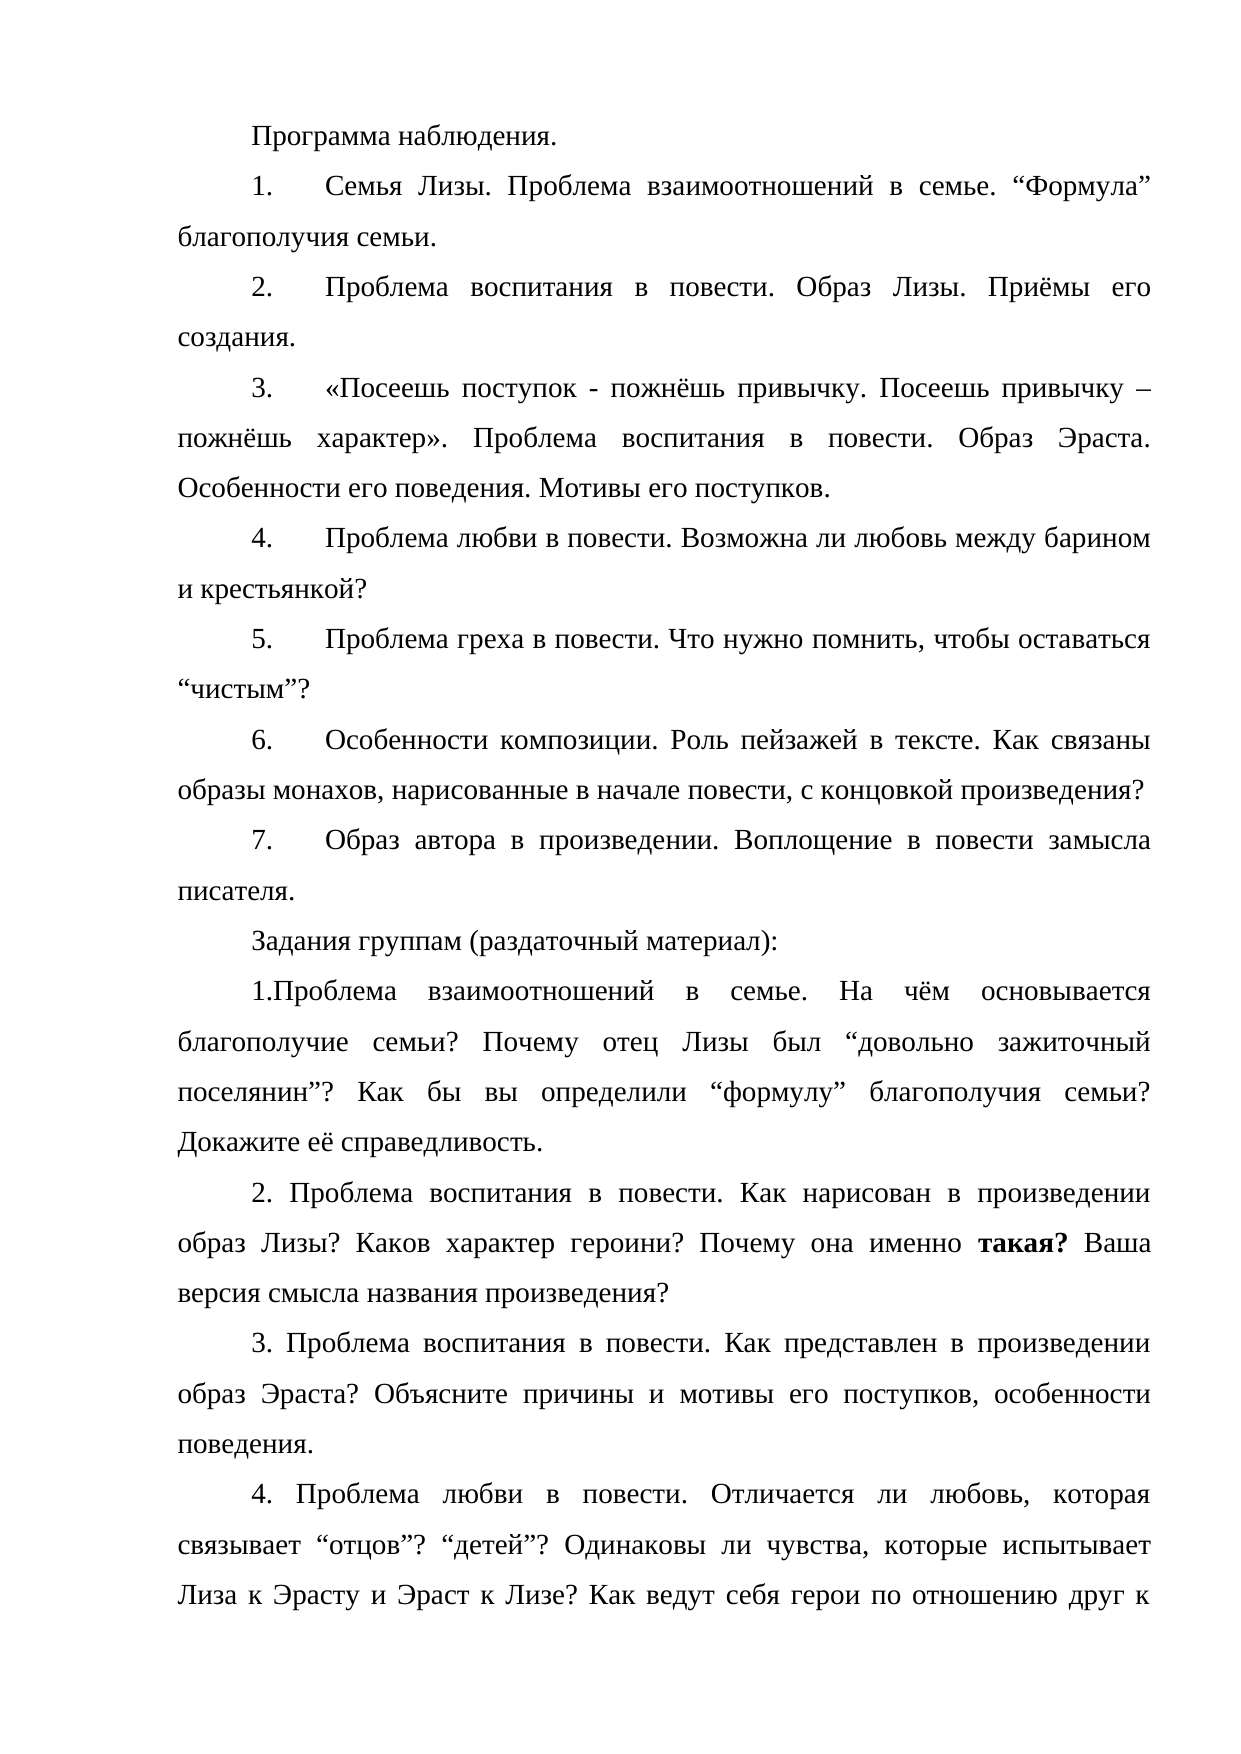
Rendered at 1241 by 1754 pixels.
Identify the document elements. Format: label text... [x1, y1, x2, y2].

list «Посеешь поступок - пожнёшь привычку. Посеешь привычку – пожнёшь характер». Проблема воспитания в повести. Образ Эраста. Особенности его поведения. Мотивы его поступков. [177, 370, 1152, 504]
text 3. Проблема воспитания в повести. Как представлен в произведении образ Эраста? Объясните причины и мотивы его поступков, особенности поведения. [177, 1326, 1152, 1460]
list Проблема любви в повести. Возможна ли любовь между барином и крестьянкой? [177, 521, 1152, 604]
list Особенности композиции. Роль пейзажей в тексте. Как связаны образы монахов, нарисованные в начале повести, с концовкой произведения? [177, 722, 1152, 806]
text Задания группам (раздаточный материал): [177, 923, 1152, 957]
text 2. Проблема воспитания в повести. Как нарисован в произведении образ Лизы? Каков характер героини? Почему она именно такая? Ваша версия смысла названия произведения? [177, 1175, 1152, 1309]
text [177, 1477, 1152, 1611]
text Программа наблюдения. [177, 118, 1152, 152]
list Проблема воспитания в повести. Образ Лизы. Приёмы его создания. [177, 269, 1152, 353]
list Образ автора в произведении. Воплощение в повести замысла писателя. [177, 822, 1152, 906]
text 1.Проблема взаимоотношений в семье. На чём основывается благополучие семьи? Почему отец Лизы был “довольно зажиточный поселянин”? Как бы вы определили “формулу” благополучия семьи? Докажите её справедливость. [177, 973, 1152, 1158]
list Семья Лизы. Проблема взаимоотношений в семье. “Формула” благополучия семьи. [177, 168, 1152, 252]
list Проблема греха в повести. Что нужно помнить, чтобы оставаться “чистым”? [177, 621, 1152, 705]
